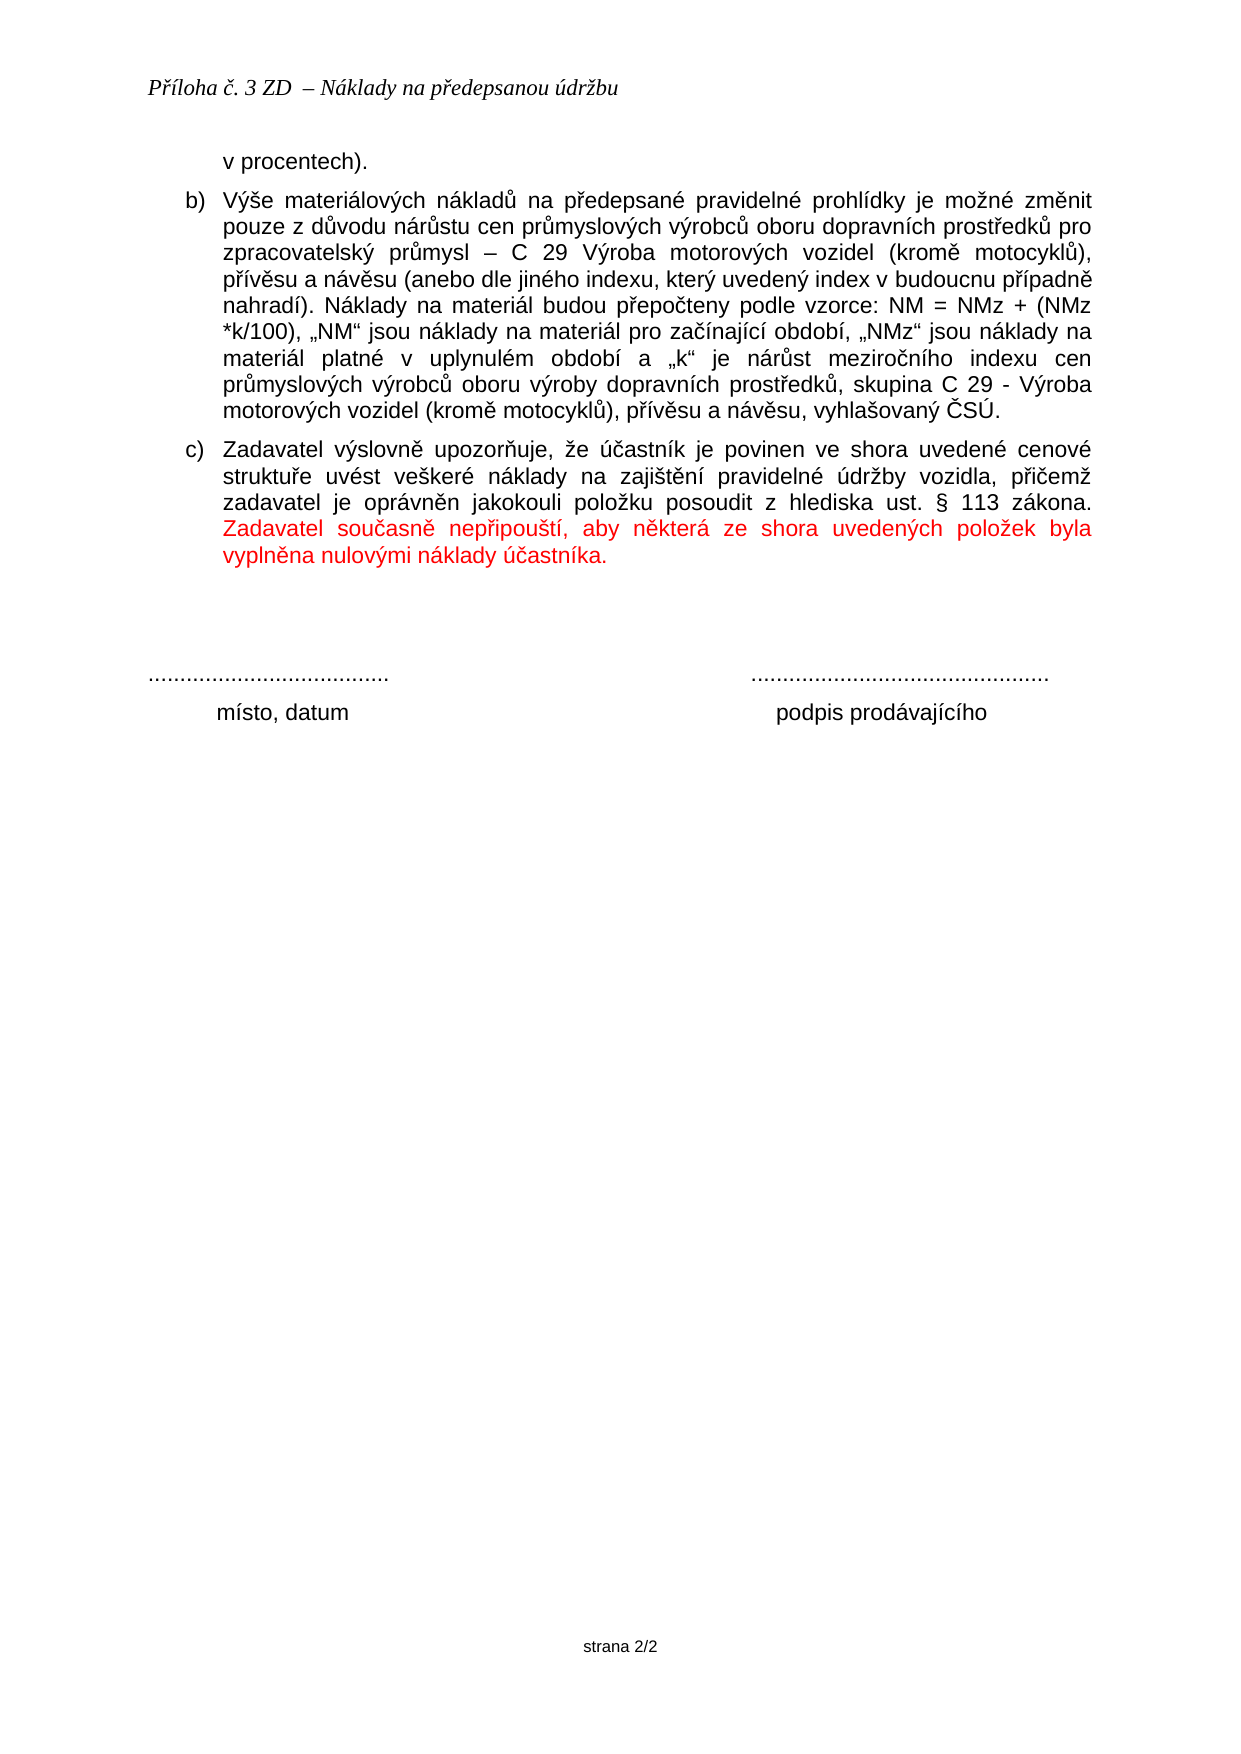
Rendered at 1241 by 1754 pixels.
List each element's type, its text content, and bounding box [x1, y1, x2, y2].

text místo, datum podpis prodávajícího [216, 699, 1092, 725]
list Výše materiálových nákladů na předepsané pravidelné prohlídky je možné změnit pouze z důvodu nárůstu cen průmyslových výrobců oboru dopravních prostředků pro zpracovatelský průmysl – C 29 Výroba motorových vozidel (kromě motocyklů), přívěsu a návěsu (anebo dle jiného indexu, který uvedený index v budoucnu případně nahradí). Náklady na materiál budou přepočteny podle vzorce: NM = NMz + (NMz *k/100), „NM“ jsou náklady na materiál pro začínající období, „NMz“ jsou náklady na materiál platné v uplynulém období a „k“ je nárůst meziročního indexu cen průmyslových výrobců oboru výroby dopravních prostředků, skupina C 29 - Výroba motorových vozidel (kromě motocyklů), přívěsu a návěsu, vyhlašovaný ČSÚ. [185, 187, 1092, 424]
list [185, 148, 1092, 174]
text ...................................... ............................................... [148, 659, 1092, 686]
list Zadavatel výslovně upozorňuje, že účastník je povinen ve shora uvedené cenové struktuře uvést veškeré náklady na zajištění pravidelné údržby vozidla, přičemž zadavatel je oprávněn jakokouli položku posoudit z hlediska ust. § 113 zákona. Zadavatel současně nepřipouští, aby některá ze shora uvedených položek byla vyplněna nulovými náklady účastníka. [185, 436, 1092, 568]
